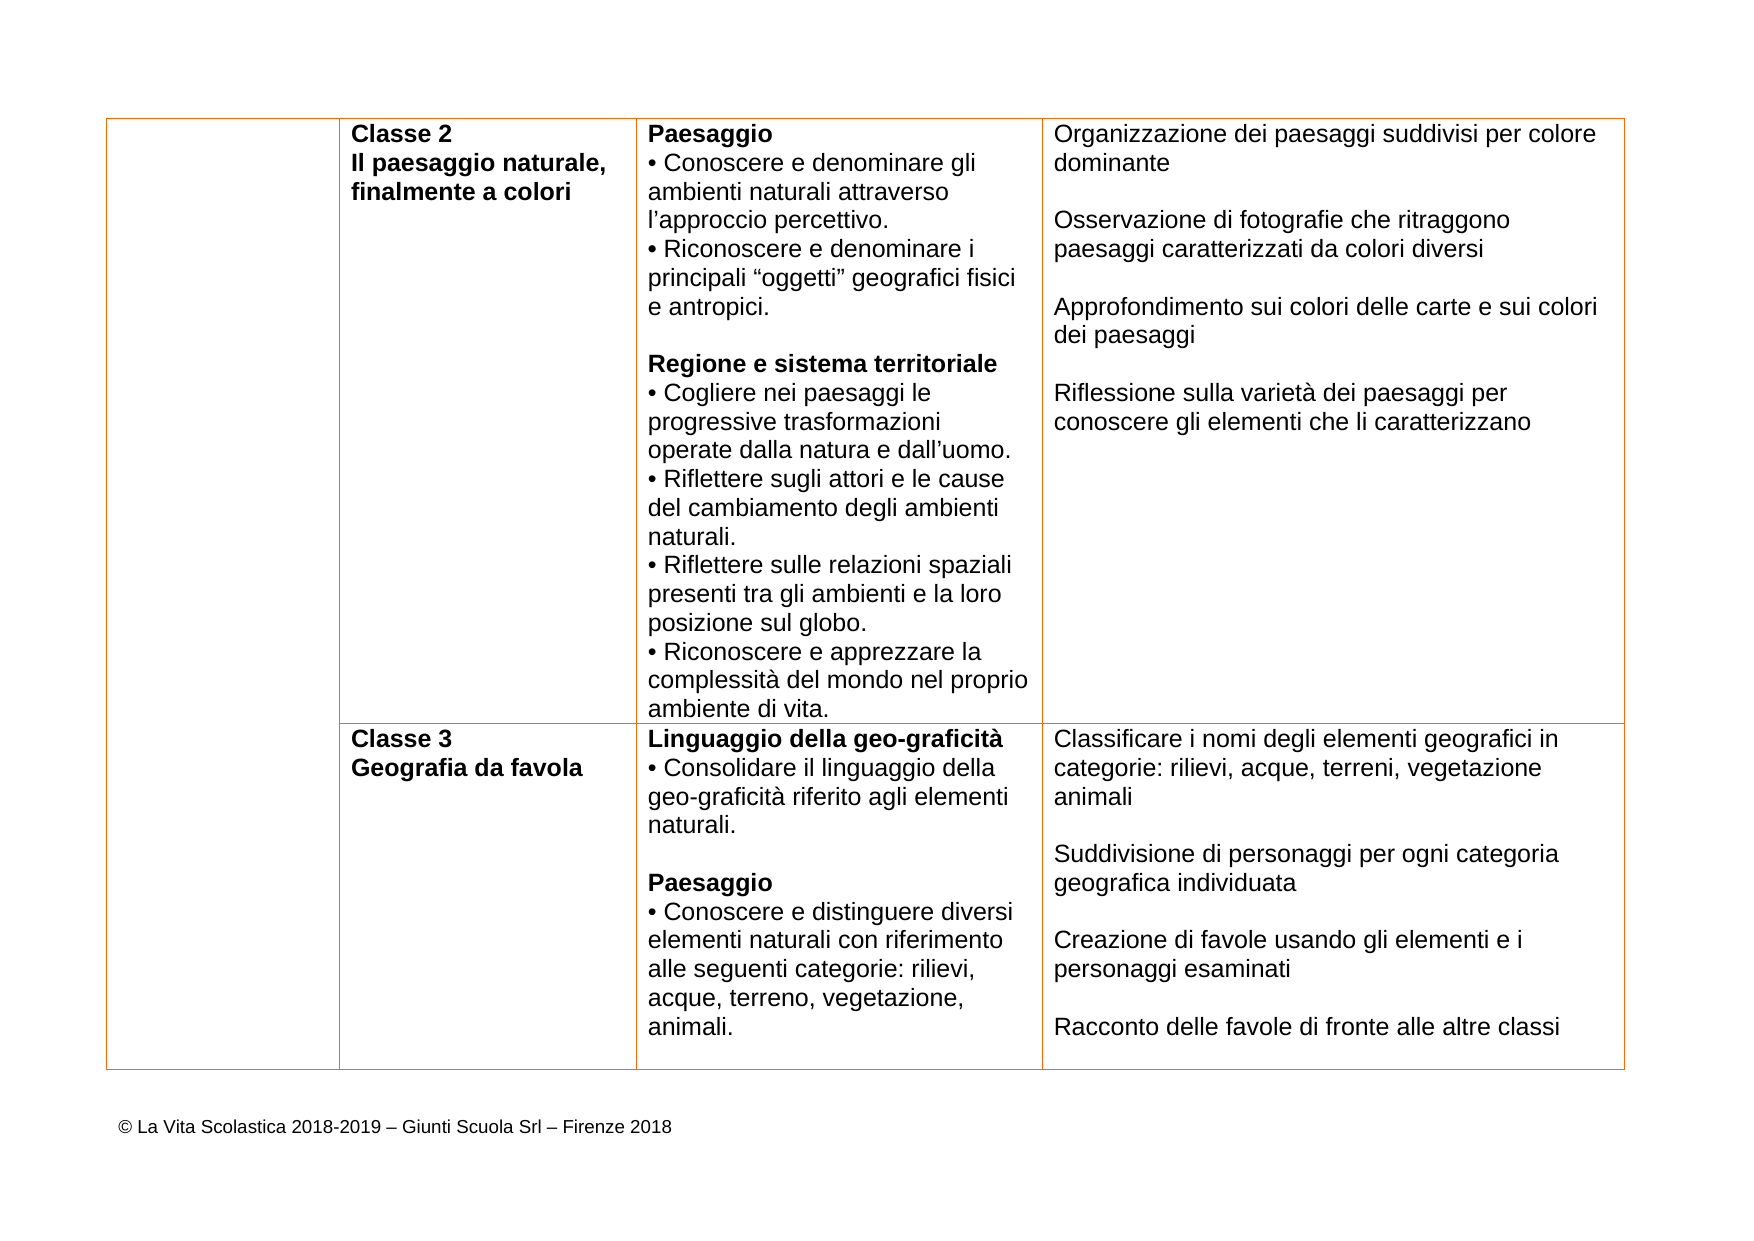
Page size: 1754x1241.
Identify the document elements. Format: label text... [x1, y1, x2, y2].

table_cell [340, 724, 636, 1069]
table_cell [637, 724, 1042, 1069]
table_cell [1043, 724, 1624, 1069]
table_cell Organizzazione dei paesaggi suddivisi per colore dominante Osservazione di fotografie che ritraggono paesaggi caratterizzati da colori diversi Approfondimento sui colori delle carte e sui colori dei paesaggi Riflessione sulla varietà dei paesaggi per conoscere gli elementi che li caratterizzano [1043, 119, 1624, 723]
table_cell Paesaggio • Conoscere e denominare gli ambienti naturali attraverso l’approccio percettivo. • Riconoscere e denominare i principali “oggetti” geografici fisici e antropici. Regione e sistema territoriale • Cogliere nei paesaggi le progressive trasformazioni operate dalla natura e dall’uomo. • Riflettere sugli attori e le cause del cambiamento degli ambienti naturali. • Riflettere sulle relazioni spaziali presenti tra gli ambienti e la loro posizione sul globo. • Riconoscere e apprezzare la complessità del mondo nel proprio ambiente di vita. [637, 119, 1042, 723]
table_cell Classe 2 Il paesaggio naturale, finalmente a colori [340, 119, 636, 723]
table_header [107, 119, 339, 1069]
